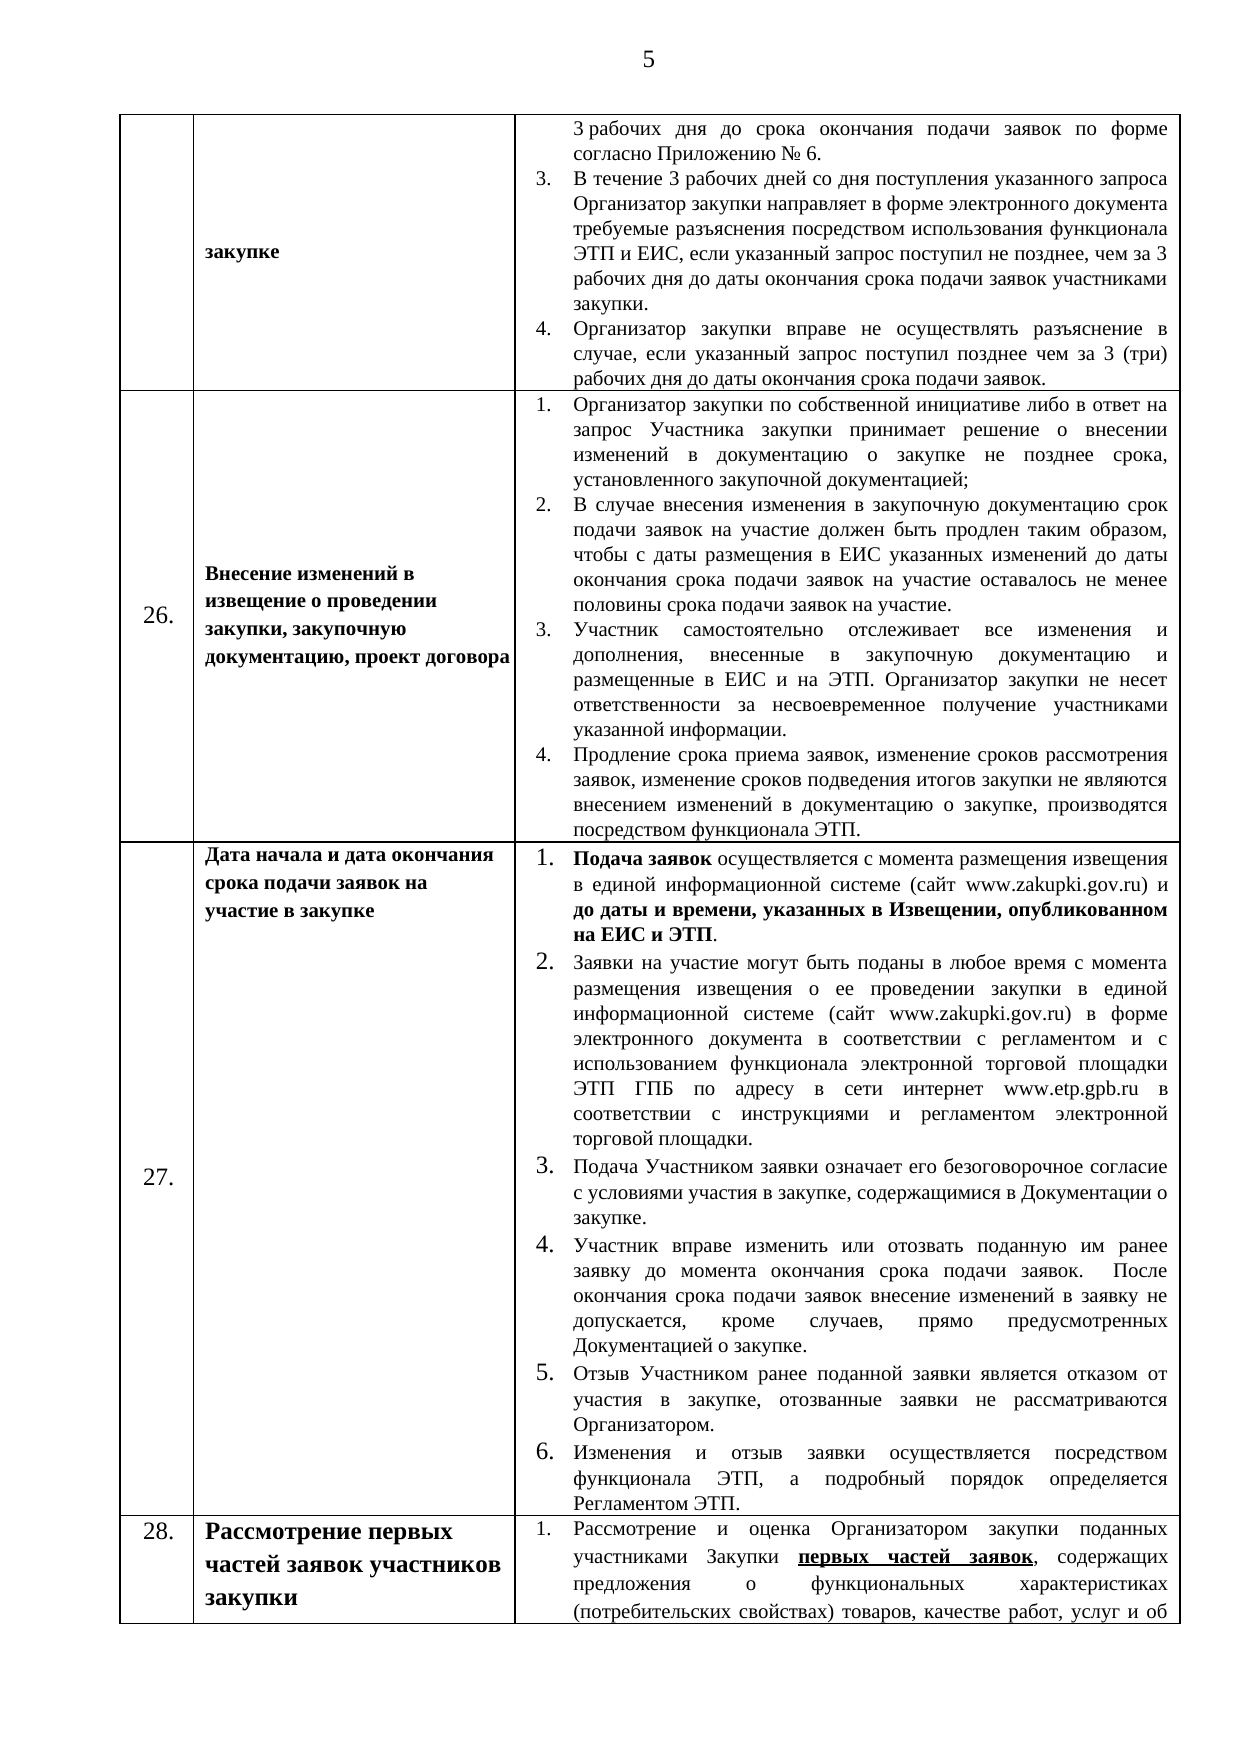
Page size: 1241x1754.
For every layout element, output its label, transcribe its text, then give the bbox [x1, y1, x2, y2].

table_cell [121, 115, 193, 390]
table_cell Дата начала и дата окончания срока подачи заявок на участие в закупке [194, 843, 514, 1515]
table_cell Внесение изменений в извещение о проведении закупки, закупочную документацию, проект договора [194, 391, 514, 841]
table_cell [121, 391, 193, 841]
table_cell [516, 115, 1179, 390]
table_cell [516, 1516, 1179, 1623]
table_cell [121, 843, 193, 1515]
table_cell Подача заявок осуществляется с момента размещения извещения в единой информационной системе (сайт www.zakupki.gov.ru) и до даты и времени, указанных в Извещении, опубликованном на ЕИС и ЭТП. Заявки на участие могут быть поданы в любое время с момента размещения извещения о ее проведении закупки в единой информационной системе (сайт www.zakupki.gov.ru) в форме электронного документа в соответствии с регламентом и с использованием функционала электронной торговой площадки ЭТП ГПБ по адресу в сети интернет www.etp.gpb.ru в соответствии с инструкциями и регламентом электронной торговой площадки. Подача Участником заявки означает его безоговорочное согласие с условиями участия в закупке, содержащимися в Документации о закупке. Участник вправе изменить или отозвать поданную им ранее заявку до момента окончания срока подачи заявок. После окончания срока подачи заявок внесение изменений в заявку не допускается, кроме случаев, прямо предусмотренных Документацией о закупке. Отзыв Участником ранее поданной заявки является отказом от участия в закупке, отозванные заявки не рассматриваются Организатором. Изменения и отзыв заявки осуществляется посредством функционала ЭТП, а подробный порядок определяется Регламентом ЭТП. [516, 843, 1179, 1515]
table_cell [194, 1516, 514, 1623]
table_cell Организатор закупки по собственной инициативе либо в ответ на запрос Участника закупки принимает решение о внесении изменений в документацию о закупке не позднее срока, установленного закупочной документацией; В случае внесения изменения в закупочную документацию срок подачи заявок на участие должен быть продлен таким образом, чтобы с даты размещения в ЕИС указанных изменений до даты окончания срока подачи заявок на участие оставалось не менее половины срока подачи заявок на участие. Участник самостоятельно отслеживает все изменения и дополнения, внесенные в закупочную документацию и размещенные в ЕИС и на ЭТП. Организатор закупки не несет ответственности за несвоевременное получение участниками указанной информации. Продление срока приема заявок, изменение сроков рассмотрения заявок, изменение сроков подведения итогов закупки не являются внесением изменений в документацию о закупке, производятся посредством функционала ЭТП. [516, 391, 1179, 841]
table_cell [194, 115, 514, 390]
table_cell [121, 1516, 193, 1623]
